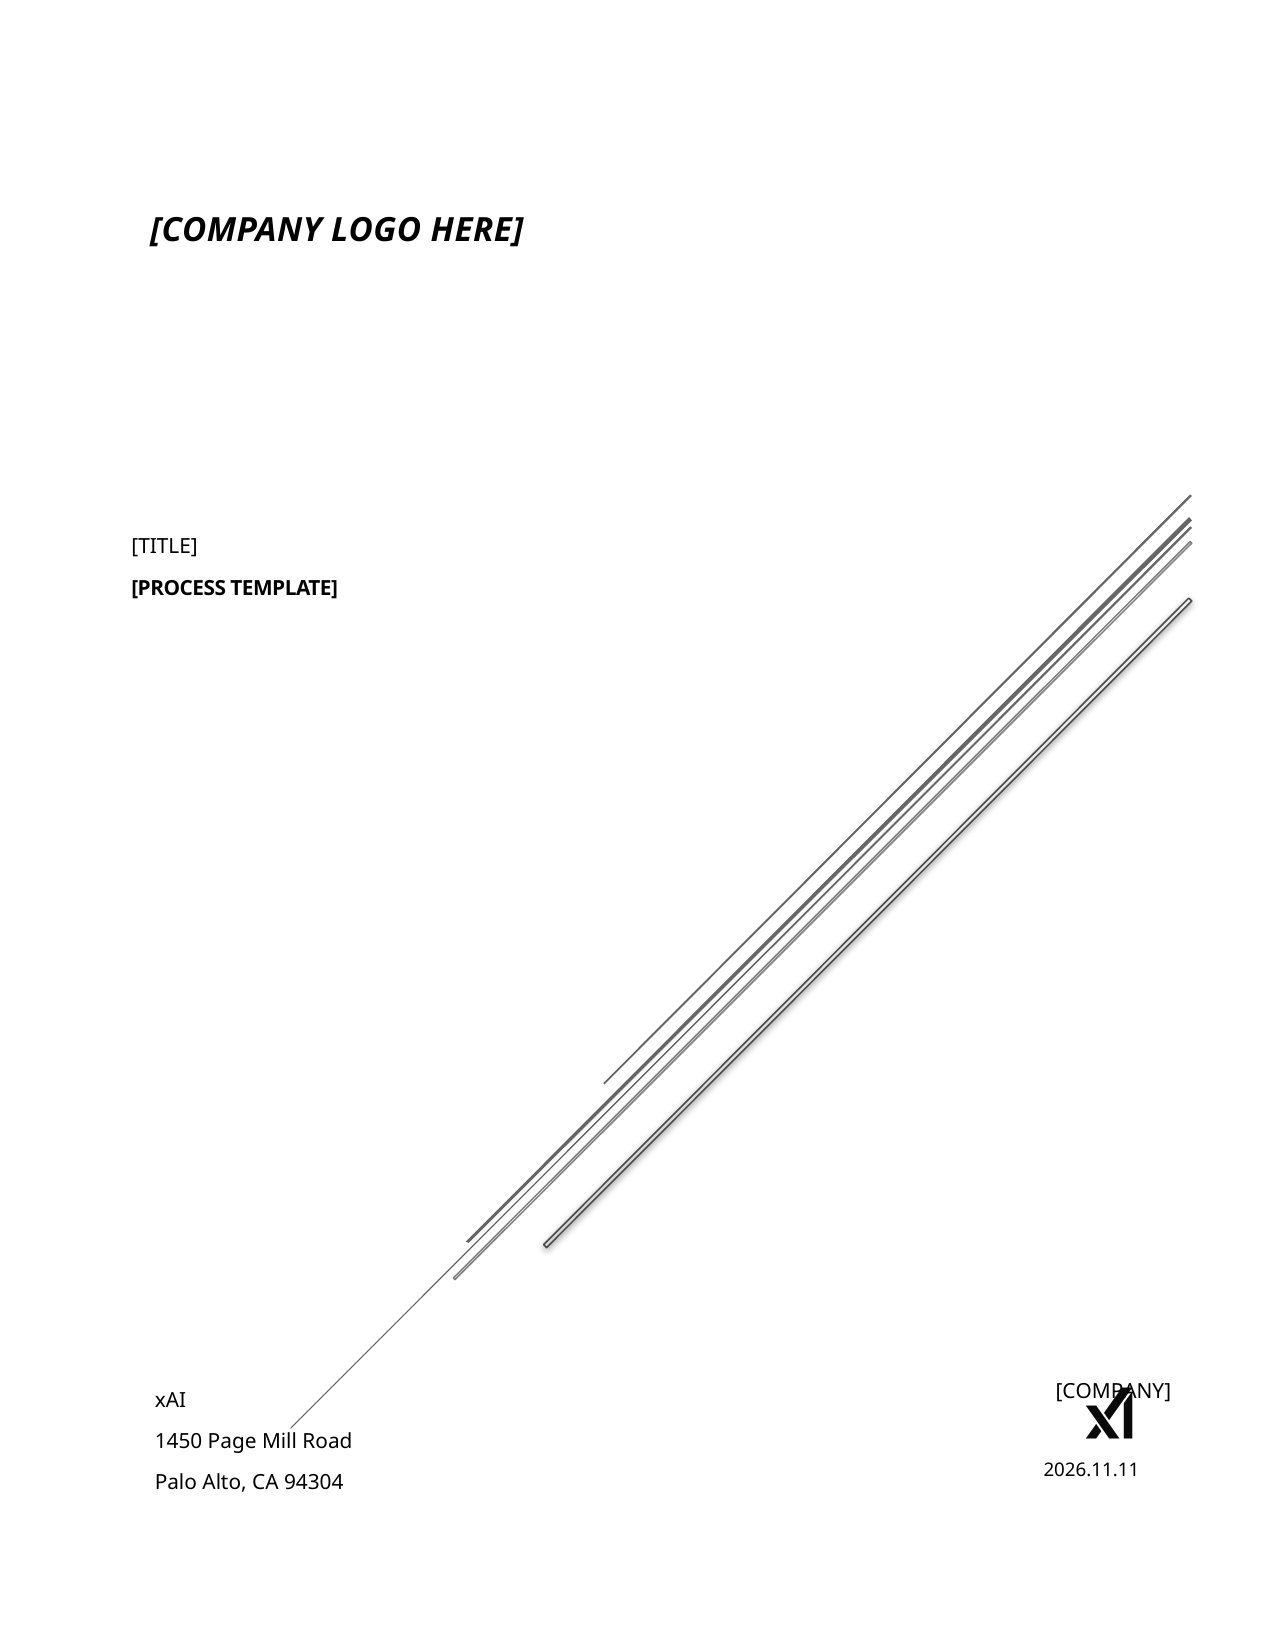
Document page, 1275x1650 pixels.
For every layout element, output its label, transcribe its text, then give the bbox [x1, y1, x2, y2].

picture [1078, 1382, 1139, 1444]
title [COMPANY LOGO HERE] [150, 206, 1125, 252]
picture [1078, 1385, 1088, 1397]
